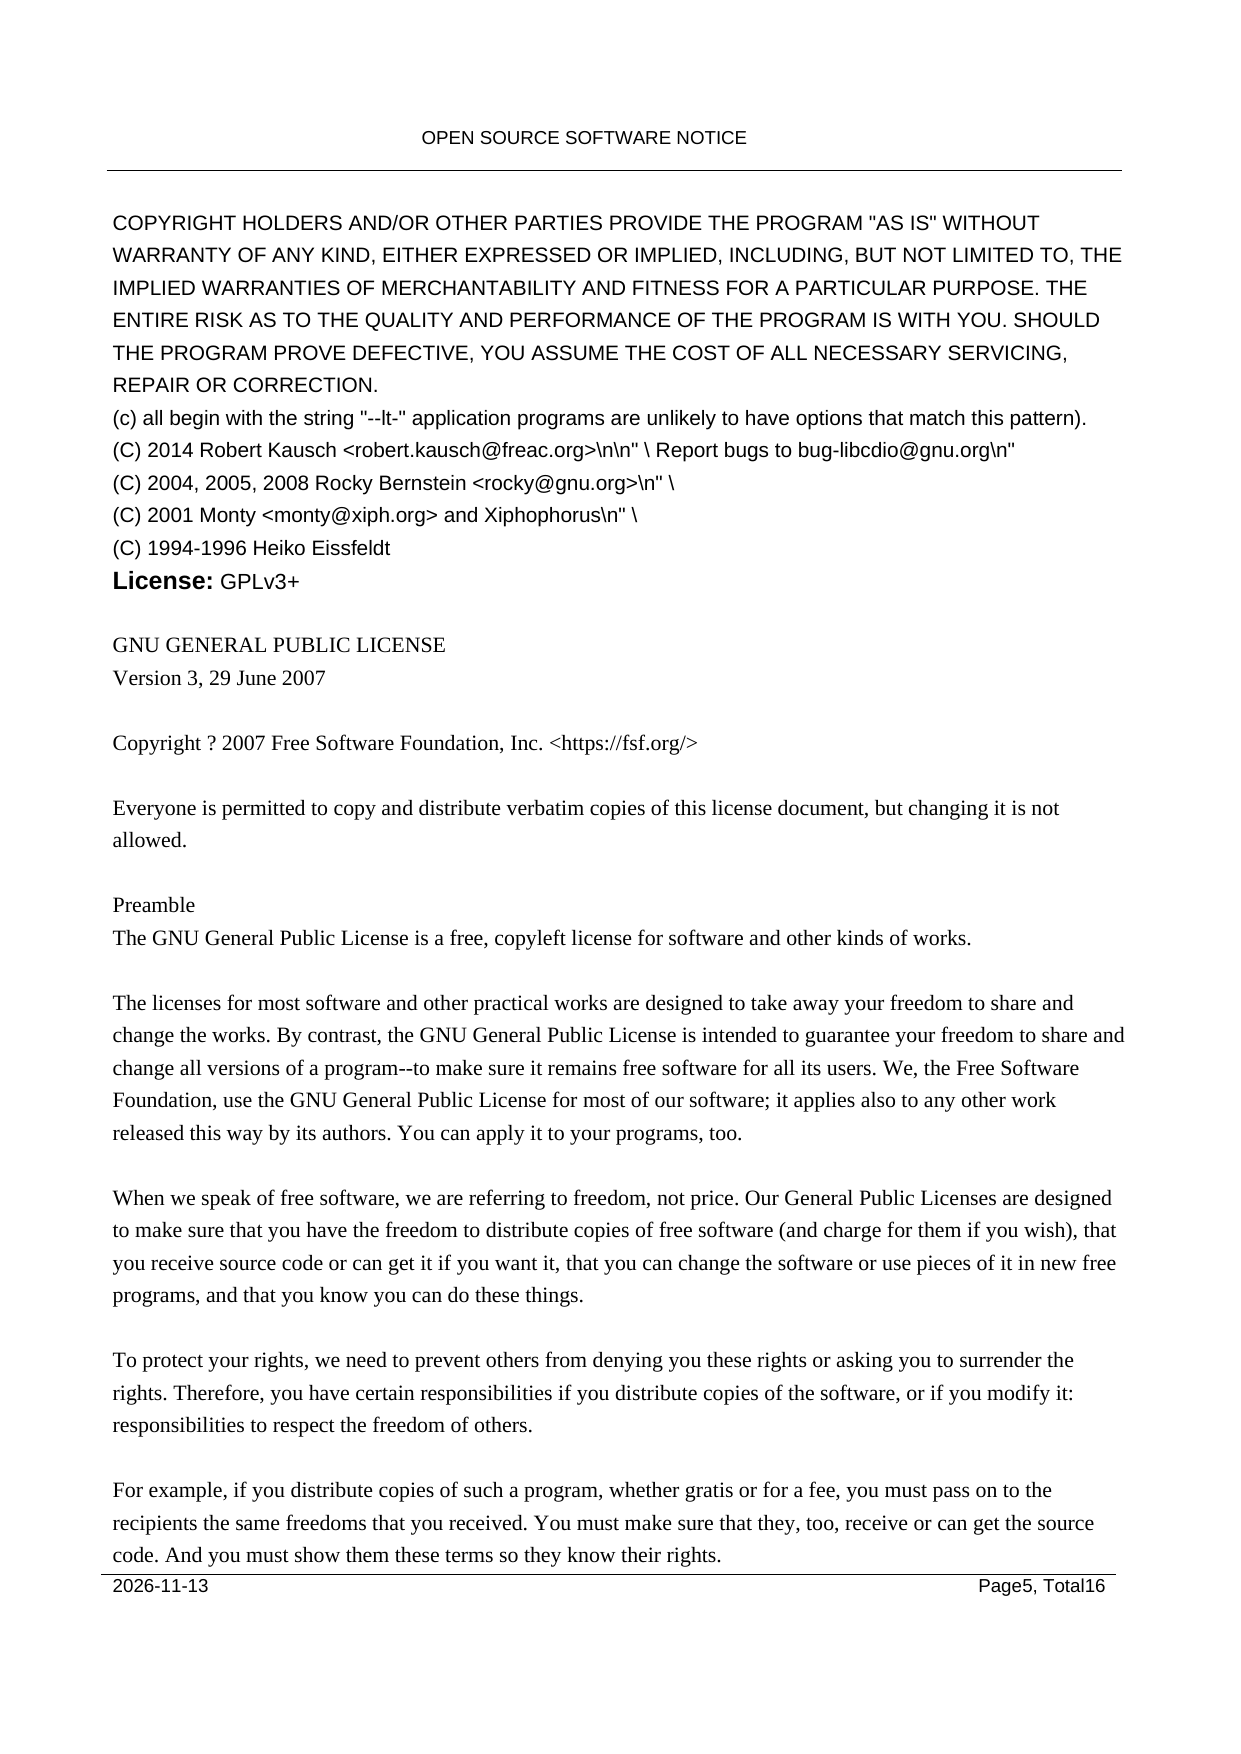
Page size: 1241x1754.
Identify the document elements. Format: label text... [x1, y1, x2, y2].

text COPYRIGHT HOLDERS AND/OR OTHER PARTIES PROVIDE THE PROGRAM "AS IS" WITHOUT WARRANTY OF ANY KIND, EITHER EXPRESSED OR IMPLIED, INCLUDING, BUT NOT LIMITED TO, THE IMPLIED WARRANTIES OF MERCHANTABILITY AND FITNESS FOR A PARTICULAR PURPOSE. THE ENTIRE RISK AS TO THE QUALITY AND PERFORMANCE OF THE PROGRAM IS WITH YOU. SHOULD THE PROGRAM PROVE DEFECTIVE, YOU ASSUME THE COST OF ALL NECESSARY SERVICING, REPAIR OR CORRECTION. [112, 206, 1128, 401]
text (C) 2014 Robert Kausch <robert.kausch@freac.org>\n\n" \ Report bugs to bug-libcdio@gnu.org\n" [112, 434, 1128, 466]
text (C) 1994-1996 Heiko Eissfeldt [112, 531, 1128, 564]
text (C) 2001 Monty <monty@xiph.org> and Xiphophorus\n" \ [112, 499, 1128, 531]
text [112, 564, 1128, 1571]
text (c) all begin with the string "--lt-" application programs are unlikely to have options that match this pattern). [112, 401, 1128, 434]
text (C) 2004, 2005, 2008 Rocky Bernstein <rocky@gnu.org>\n" \ [112, 466, 1128, 499]
